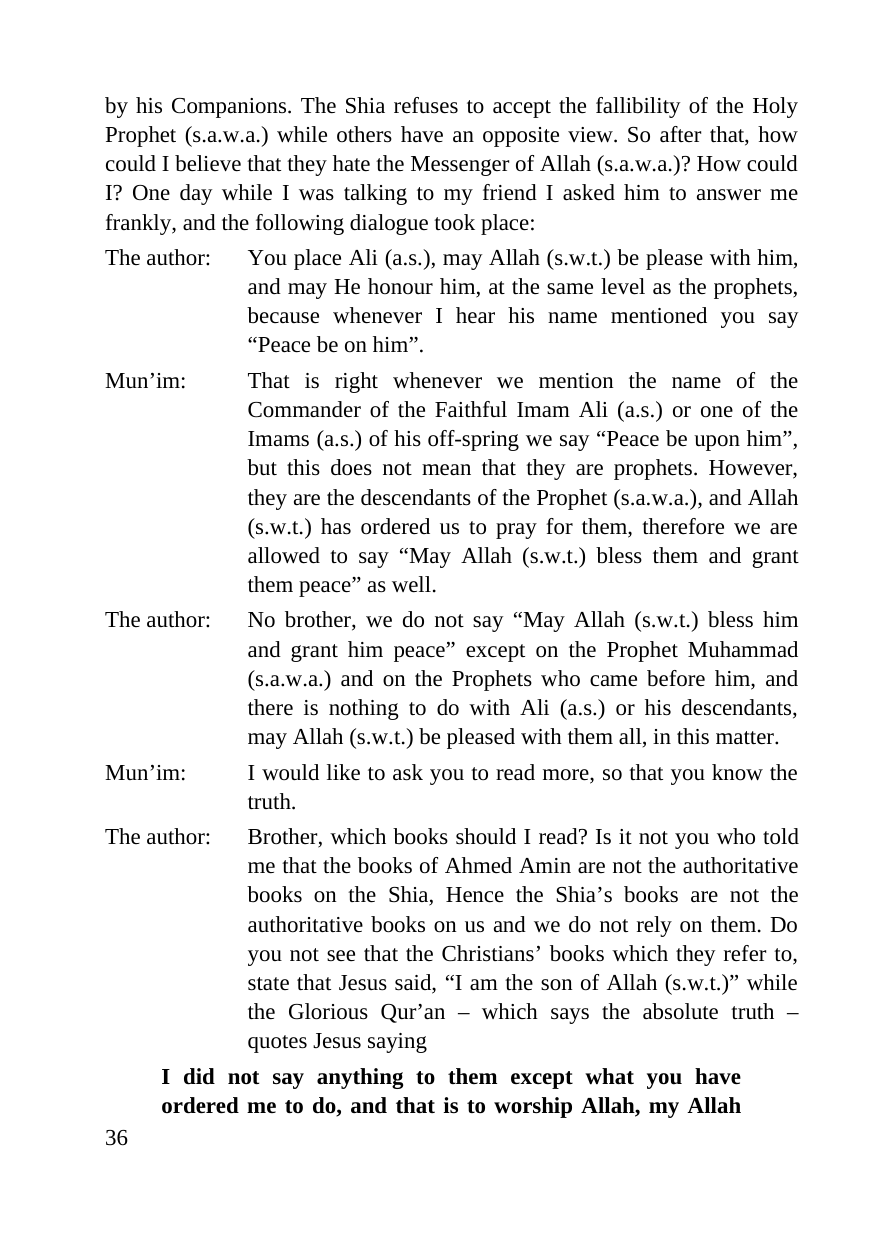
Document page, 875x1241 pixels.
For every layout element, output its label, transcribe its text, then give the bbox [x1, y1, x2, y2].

table_cell The author: [94, 815, 236, 1054]
text I did not say anything to them except what you have ordered me to do, and that is to worship Allah, my Allah and your Allah. [161, 1061, 742, 1119]
table_cell The author: [94, 598, 236, 750]
table_cell That is right whenever we mention the name of the Commander of the Faithful Imam Ali (a.s.) or one of the Imams (a.s.) of his off-spring we say “Peace be upon him”, but this does not mean that they are prophets. However, they are the descendants of the Prophet (s.a.w.a.), and Allah (s.w.t.) has ordered us to pray for them, therefore we are allowed to say “May Allah (s.w.t.) bless them and grant them peace” as well. [236, 359, 811, 598]
table_cell I would like to ask you to read more, so that you know the truth. [236, 750, 811, 815]
table_cell Brother, which books should I read? Is it not you who told me that the books of Ahmed Amin are not the authoritative books on the Shia, Hence the Shia’s books are not the authoritative books on us and we do not rely on them. Do you not see that the Christians’ books which they refer to, state that Jesus said, “I am the son of Allah (s.w.t.)” while the Glorious Qur’an – which says the absolute truth – quotes Jesus saying [236, 815, 811, 1054]
table_header You place Ali (a.s.), may Allah (s.w.t.) be please with him, and may He honour him, at the same level as the prophets, because whenever I hear his name mentioned you say “Peace be on him”. [236, 236, 811, 359]
table_cell No brother, we do not say “May Allah (s.w.t.) bless him and grant him peace” except on the Prophet Muhammad (s.a.w.a.) and on the Prophets who came before him, and there is nothing to do with Ali (a.s.) or his descendants, may Allah (s.w.t.) be pleased with them all, in this matter. [236, 598, 811, 750]
table_cell Mun’im: [94, 359, 236, 598]
table_cell Mun’im: [94, 750, 236, 815]
table_header The author: [94, 236, 236, 359]
